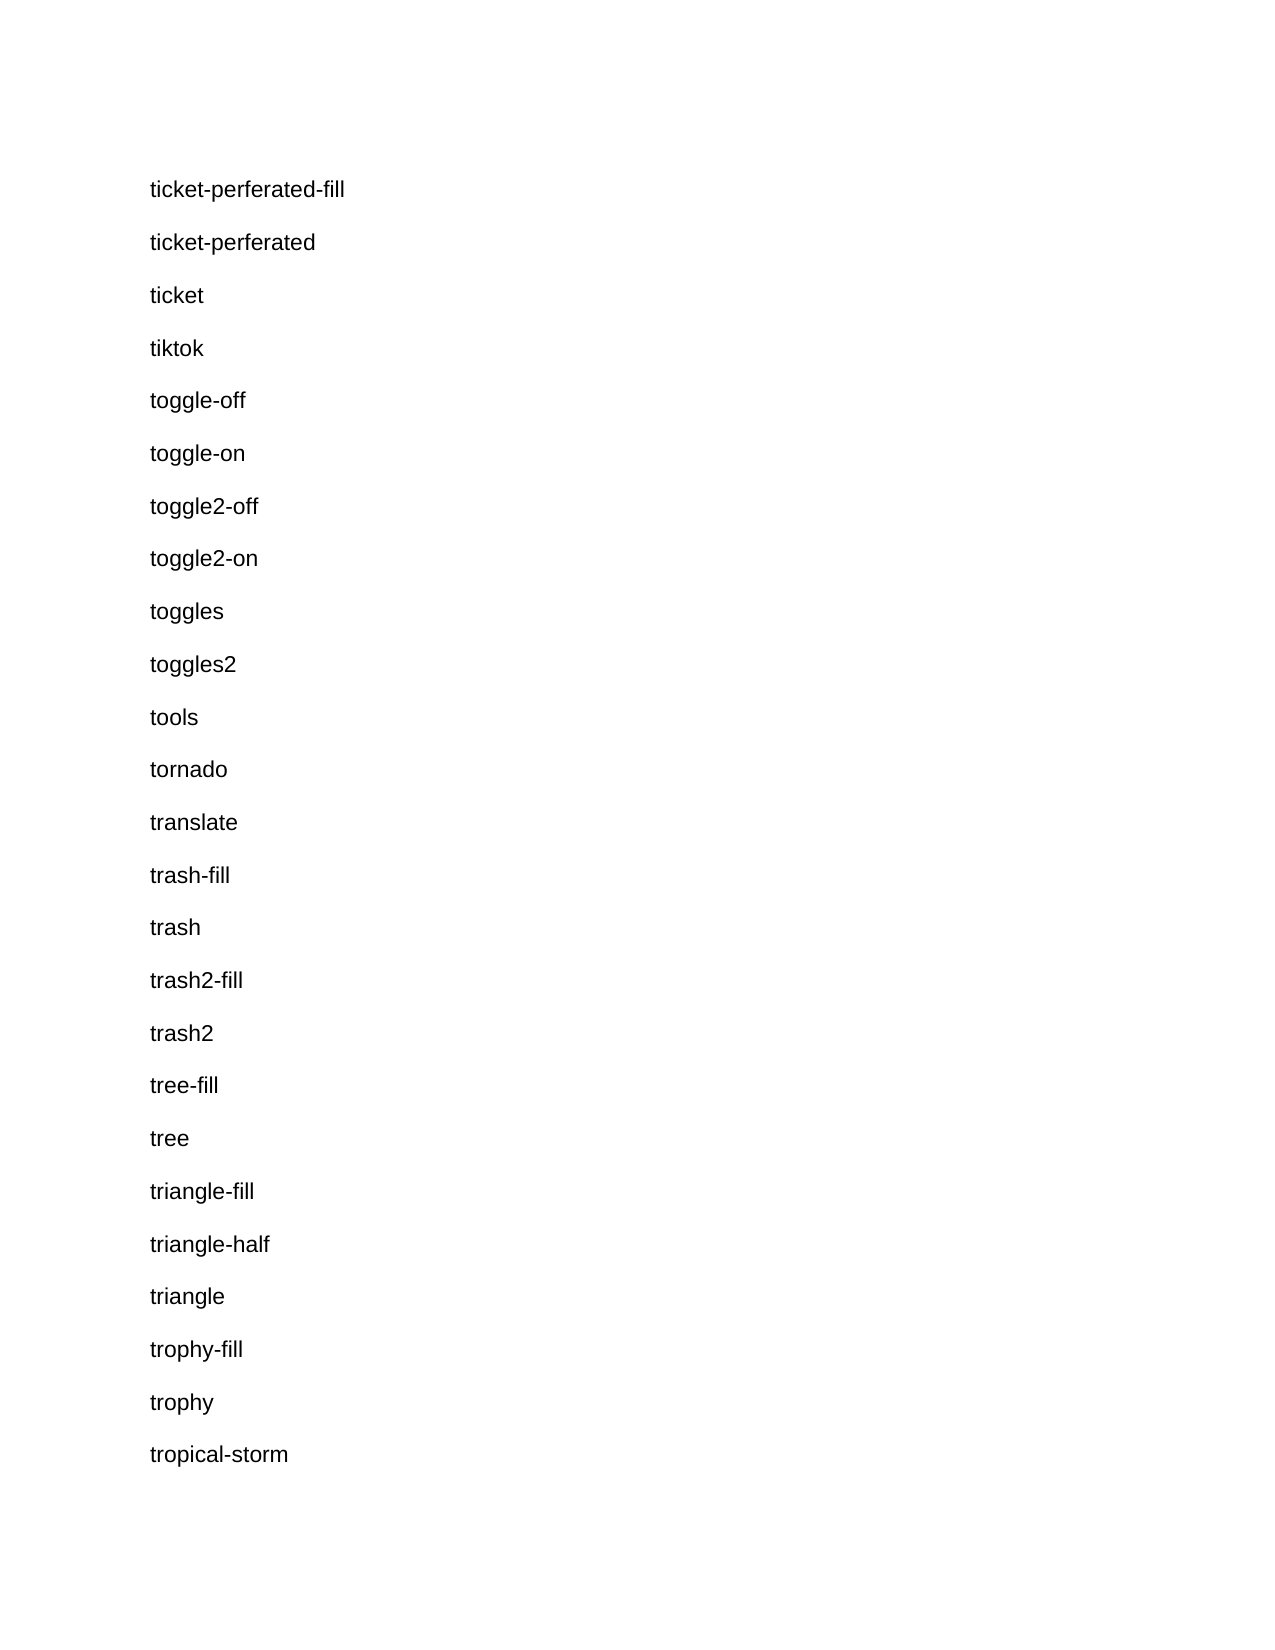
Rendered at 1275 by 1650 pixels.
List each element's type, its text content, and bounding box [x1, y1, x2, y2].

text ticket-perferated [150, 229, 1125, 255]
text tiktok [150, 334, 1125, 361]
text tree [150, 1125, 1125, 1151]
text tropical-storm [150, 1441, 1125, 1468]
text tree-fill [150, 1072, 1125, 1099]
text triangle [150, 1283, 1125, 1309]
text toggle-on [150, 440, 1125, 466]
text trash2-fill [150, 967, 1125, 993]
text toggles2 [150, 651, 1125, 677]
text trophy [150, 1389, 1125, 1415]
text trash [150, 914, 1125, 941]
text tools [150, 703, 1125, 730]
text triangle-fill [150, 1178, 1125, 1204]
text trash-fill [150, 862, 1125, 888]
text tornado [150, 756, 1125, 782]
text toggle-off [150, 387, 1125, 413]
text toggles [150, 598, 1125, 624]
text toggle2-off [150, 493, 1125, 519]
text triangle-half [150, 1231, 1125, 1257]
text ticket [150, 282, 1125, 308]
text toggle2-on [150, 545, 1125, 572]
text translate [150, 809, 1125, 835]
text ticket-perferated-fill [150, 176, 1125, 203]
text trash2 [150, 1020, 1125, 1046]
text trophy-fill [150, 1336, 1125, 1362]
